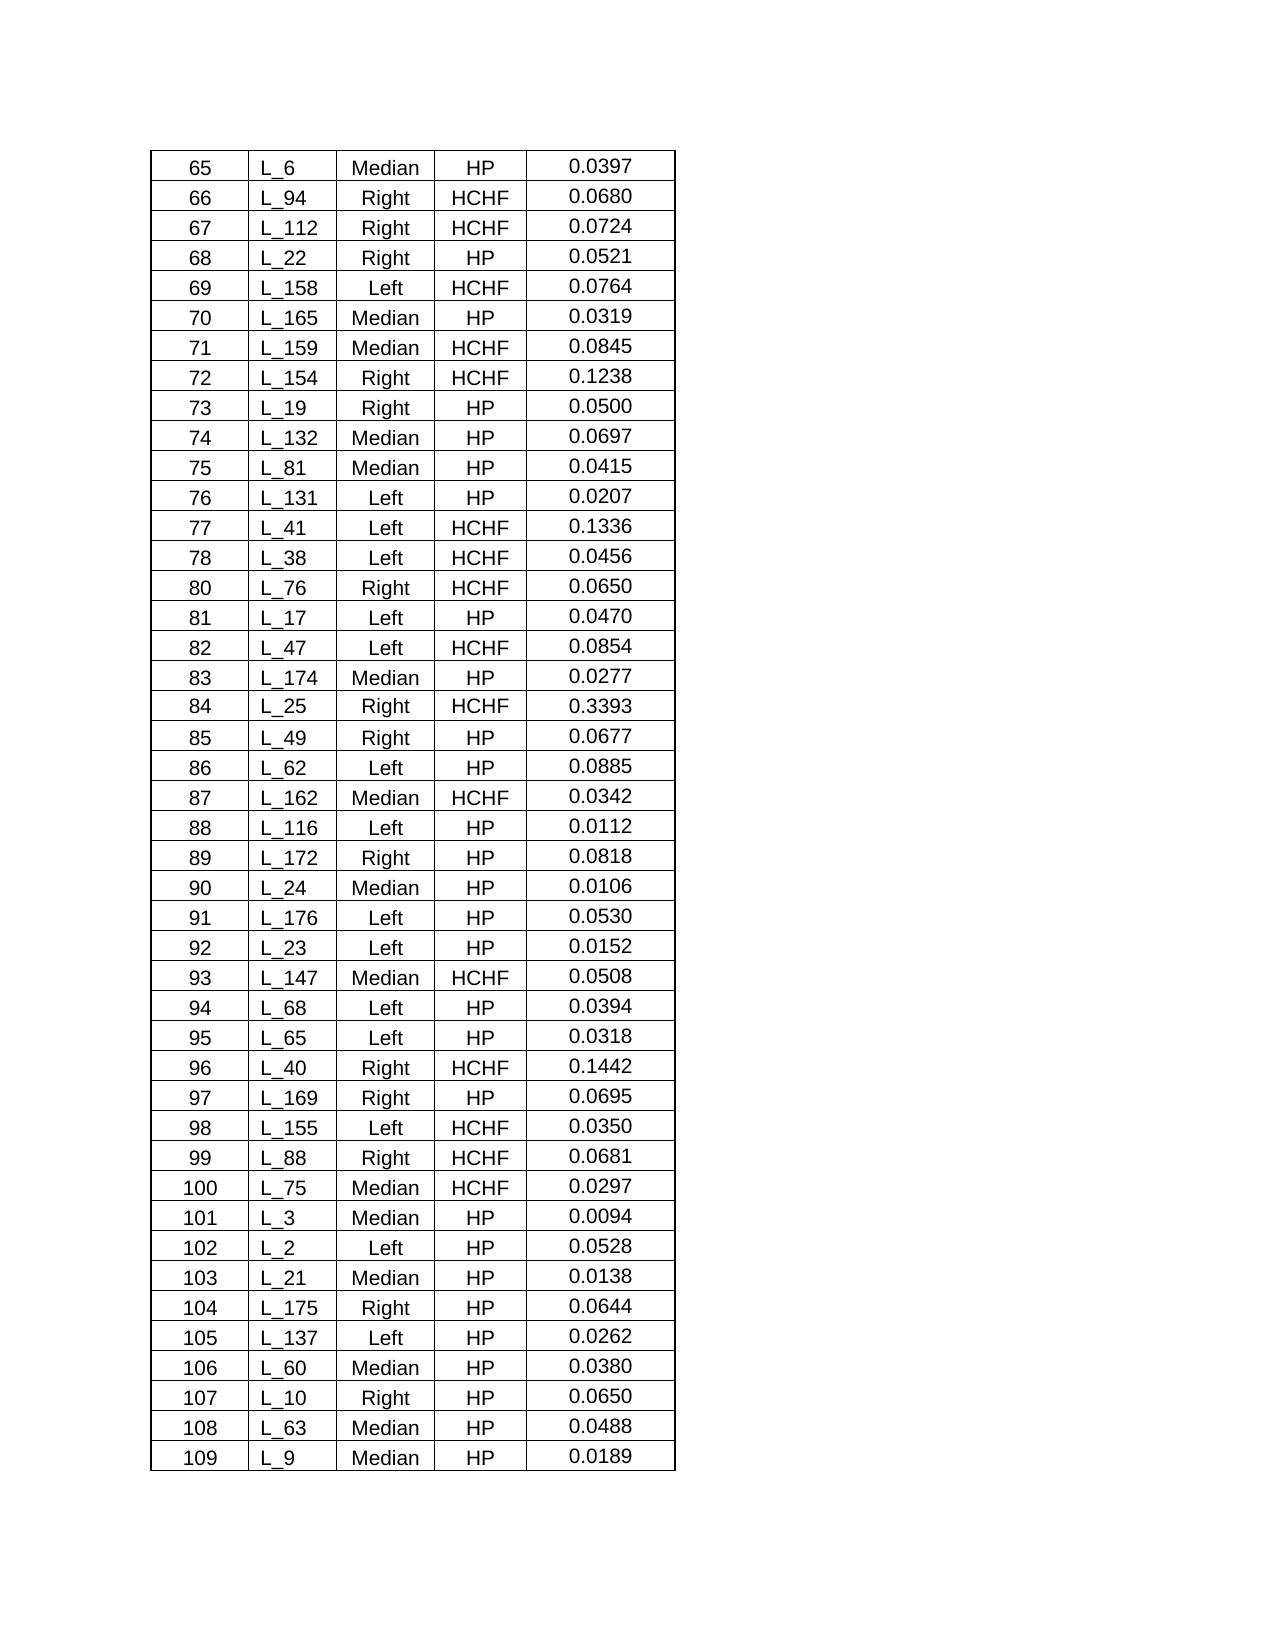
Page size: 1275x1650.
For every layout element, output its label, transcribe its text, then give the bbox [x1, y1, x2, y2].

table_cell L_41 [249, 511, 336, 540]
table_cell L_155 [249, 1111, 336, 1140]
table_cell HP [435, 901, 526, 930]
table_cell Right [337, 571, 434, 600]
table_cell L_162 [249, 781, 336, 810]
table_cell 0.0319 [527, 301, 674, 330]
table_cell HCHF [435, 1111, 526, 1140]
table_cell L_112 [249, 211, 336, 240]
table_cell HP [435, 451, 526, 480]
table_cell 75 [152, 451, 248, 480]
table_cell Right [337, 211, 434, 240]
table_cell HCHF [435, 961, 526, 990]
table_cell Left [337, 931, 434, 960]
table_cell 95 [152, 1021, 248, 1050]
table_cell 93 [152, 961, 248, 990]
table_cell 94 [152, 991, 248, 1020]
table_cell HP [435, 1081, 526, 1110]
table_cell 0.0500 [527, 391, 674, 420]
table_cell Median [337, 451, 434, 480]
table_cell 0.0394 [527, 991, 674, 1020]
table_cell HP [435, 421, 526, 450]
table_cell 70 [152, 301, 248, 330]
table_cell 0.0262 [527, 1321, 674, 1350]
table_cell 77 [152, 511, 248, 540]
table_cell Right [337, 391, 434, 420]
table_cell 104 [152, 1291, 248, 1320]
table_cell HCHF [435, 781, 526, 810]
table_cell HP [435, 301, 526, 330]
table_cell HCHF [435, 511, 526, 540]
table_cell 67 [152, 211, 248, 240]
table_cell HCHF [435, 571, 526, 600]
table_cell 0.0415 [527, 451, 674, 480]
table_cell L_6 [249, 151, 336, 180]
table_cell 107 [152, 1381, 248, 1410]
table_cell Left [337, 511, 434, 540]
table_cell 0.0112 [527, 811, 674, 840]
table_cell 73 [152, 391, 248, 420]
table_cell 92 [152, 931, 248, 960]
table_cell 0.0456 [527, 541, 674, 570]
table_cell 0.0680 [527, 181, 674, 210]
table_cell 0.0681 [527, 1141, 674, 1170]
table_cell HP [435, 1201, 526, 1230]
table_cell Median [337, 1351, 434, 1380]
table_cell L_131 [249, 481, 336, 510]
table_cell 108 [152, 1411, 248, 1440]
table_cell 96 [152, 1051, 248, 1080]
table_cell 0.0818 [527, 841, 674, 870]
table_cell Left [337, 751, 434, 780]
table_cell Median [337, 1261, 434, 1290]
table_cell L_174 [249, 661, 336, 690]
table_cell Left [337, 541, 434, 570]
table_cell 0.0207 [527, 481, 674, 510]
table_cell 0.0277 [527, 661, 674, 690]
table_cell L_21 [249, 1261, 336, 1290]
table_cell 84 [152, 691, 248, 720]
table_cell L_62 [249, 751, 336, 780]
table_cell 0.0350 [527, 1111, 674, 1140]
table_cell Left [337, 1231, 434, 1260]
table_cell 78 [152, 541, 248, 570]
table_cell 0.0764 [527, 271, 674, 300]
table_cell HCHF [435, 631, 526, 660]
table_cell 100 [152, 1171, 248, 1200]
table_cell Median [337, 661, 434, 690]
table_cell 0.0397 [527, 151, 674, 180]
table_cell Median [337, 1171, 434, 1200]
table_cell Left [337, 1321, 434, 1350]
table_cell HP [435, 931, 526, 960]
table_cell Median [337, 961, 434, 990]
table_cell 99 [152, 1141, 248, 1170]
table_cell L_132 [249, 421, 336, 450]
table_cell 0.0724 [527, 211, 674, 240]
table_cell 72 [152, 361, 248, 390]
table_cell Left [337, 271, 434, 300]
table_cell HP [435, 841, 526, 870]
table_cell 83 [152, 661, 248, 690]
table_cell 105 [152, 1321, 248, 1350]
table_cell 0.0152 [527, 931, 674, 960]
table_cell L_9 [249, 1441, 336, 1470]
table_cell L_3 [249, 1201, 336, 1230]
table_cell Right [337, 1381, 434, 1410]
table_cell Median [337, 421, 434, 450]
table_cell HP [435, 721, 526, 750]
table_cell 0.0650 [527, 571, 674, 600]
table_cell Median [337, 151, 434, 180]
table_cell L_22 [249, 241, 336, 270]
table_cell 0.0650 [527, 1381, 674, 1410]
table_cell 87 [152, 781, 248, 810]
table_cell Median [337, 1441, 434, 1470]
table_cell 0.0342 [527, 781, 674, 810]
table_cell HP [435, 241, 526, 270]
table_cell L_17 [249, 601, 336, 630]
table_cell L_154 [249, 361, 336, 390]
table_cell HP [435, 1411, 526, 1440]
table_cell HCHF [435, 331, 526, 360]
table_cell L_81 [249, 451, 336, 480]
table_cell L_75 [249, 1171, 336, 1200]
table_cell HP [435, 1021, 526, 1050]
table_cell HP [435, 481, 526, 510]
table_cell 91 [152, 901, 248, 930]
table_cell Right [337, 1051, 434, 1080]
table_cell 74 [152, 421, 248, 450]
table_cell 0.0530 [527, 901, 674, 930]
table_cell 0.0318 [527, 1021, 674, 1050]
table_cell Left [337, 631, 434, 660]
table_cell L_49 [249, 721, 336, 750]
table_cell HP [435, 151, 526, 180]
table_cell L_159 [249, 331, 336, 360]
table_cell L_24 [249, 871, 336, 900]
table_cell HP [435, 601, 526, 630]
table_cell 71 [152, 331, 248, 360]
table_cell 0.0508 [527, 961, 674, 990]
table_cell HCHF [435, 1051, 526, 1080]
table_cell HP [435, 1291, 526, 1320]
table_cell Median [337, 301, 434, 330]
table_cell Right [337, 841, 434, 870]
table_cell L_137 [249, 1321, 336, 1350]
table_cell HP [435, 1381, 526, 1410]
table_cell HCHF [435, 1141, 526, 1170]
table_cell L_63 [249, 1411, 336, 1440]
table_cell HP [435, 1261, 526, 1290]
table_cell L_76 [249, 571, 336, 600]
table_cell 0.1442 [527, 1051, 674, 1080]
table_cell HCHF [435, 361, 526, 390]
table_cell L_25 [249, 691, 336, 720]
table_cell HCHF [435, 271, 526, 300]
table_cell Right [337, 1141, 434, 1170]
table_cell 0.0138 [527, 1261, 674, 1290]
table_cell L_165 [249, 301, 336, 330]
table_cell L_158 [249, 271, 336, 300]
table_cell 86 [152, 751, 248, 780]
table_cell Median [337, 871, 434, 900]
table_cell HP [435, 1351, 526, 1380]
table_cell HP [435, 1231, 526, 1260]
table_cell Left [337, 1021, 434, 1050]
table_cell 0.0189 [527, 1441, 674, 1470]
table_cell Left [337, 1111, 434, 1140]
table_cell 0.0297 [527, 1171, 674, 1200]
table_cell 0.0854 [527, 631, 674, 660]
table_cell 0.0106 [527, 871, 674, 900]
table_cell HP [435, 811, 526, 840]
table_cell Right [337, 361, 434, 390]
table_cell 0.1336 [527, 511, 674, 540]
table_cell 0.0094 [527, 1201, 674, 1230]
table_cell 101 [152, 1201, 248, 1230]
table_cell 82 [152, 631, 248, 660]
table_cell 109 [152, 1441, 248, 1470]
table_cell 106 [152, 1351, 248, 1380]
table_cell Right [337, 721, 434, 750]
table_cell Right [337, 181, 434, 210]
table_cell HP [435, 991, 526, 1020]
table_cell L_10 [249, 1381, 336, 1410]
table_cell Right [337, 691, 434, 720]
table_cell L_19 [249, 391, 336, 420]
table_cell 88 [152, 811, 248, 840]
table_cell L_116 [249, 811, 336, 840]
table_cell L_23 [249, 931, 336, 960]
table_cell 0.3393 [527, 691, 674, 720]
table_cell 0.0470 [527, 601, 674, 630]
table_cell HP [435, 871, 526, 900]
table_cell Median [337, 331, 434, 360]
table_cell L_147 [249, 961, 336, 990]
table_cell HCHF [435, 181, 526, 210]
table_cell 0.0644 [527, 1291, 674, 1320]
table_cell 80 [152, 571, 248, 600]
table_cell Left [337, 991, 434, 1020]
table_cell 68 [152, 241, 248, 270]
table_cell 65 [152, 151, 248, 180]
table_cell HCHF [435, 211, 526, 240]
table_cell HP [435, 1441, 526, 1470]
table_cell L_60 [249, 1351, 336, 1380]
table_cell L_2 [249, 1231, 336, 1260]
table_cell L_40 [249, 1051, 336, 1080]
table_cell HP [435, 1321, 526, 1350]
table_cell 97 [152, 1081, 248, 1110]
table_cell 66 [152, 181, 248, 210]
table_cell HCHF [435, 541, 526, 570]
table_cell 0.0885 [527, 751, 674, 780]
table_cell Median [337, 781, 434, 810]
table_cell 98 [152, 1111, 248, 1140]
table_cell L_47 [249, 631, 336, 660]
table_cell L_94 [249, 181, 336, 210]
table_cell 0.0677 [527, 721, 674, 750]
table_cell 0.0695 [527, 1081, 674, 1110]
table_cell Right [337, 1081, 434, 1110]
table_cell 81 [152, 601, 248, 630]
table_cell Left [337, 601, 434, 630]
table_cell L_68 [249, 991, 336, 1020]
table_cell L_172 [249, 841, 336, 870]
table_cell HP [435, 391, 526, 420]
table_cell Left [337, 901, 434, 930]
table_cell 76 [152, 481, 248, 510]
table_cell Left [337, 481, 434, 510]
table_cell 89 [152, 841, 248, 870]
table_cell L_65 [249, 1021, 336, 1050]
table_cell 0.0697 [527, 421, 674, 450]
table_cell L_88 [249, 1141, 336, 1170]
table_cell 103 [152, 1261, 248, 1290]
table_cell 90 [152, 871, 248, 900]
table_cell 0.0488 [527, 1411, 674, 1440]
table_cell L_176 [249, 901, 336, 930]
table_cell 0.1238 [527, 361, 674, 390]
table_cell 0.0521 [527, 241, 674, 270]
table_cell Left [337, 811, 434, 840]
table_cell 69 [152, 271, 248, 300]
table_cell 102 [152, 1231, 248, 1260]
table_cell HP [435, 661, 526, 690]
table_cell Median [337, 1411, 434, 1440]
table_cell L_38 [249, 541, 336, 570]
table_cell HCHF [435, 691, 526, 720]
table_cell HP [435, 751, 526, 780]
table_cell 0.0528 [527, 1231, 674, 1260]
table_cell L_175 [249, 1291, 336, 1320]
table_cell HCHF [435, 1171, 526, 1200]
table_cell L_169 [249, 1081, 336, 1110]
table_cell 0.0380 [527, 1351, 674, 1380]
table_cell 0.0845 [527, 331, 674, 360]
table_cell 85 [152, 721, 248, 750]
table_cell Right [337, 241, 434, 270]
table_cell Right [337, 1291, 434, 1320]
table_cell Median [337, 1201, 434, 1230]
